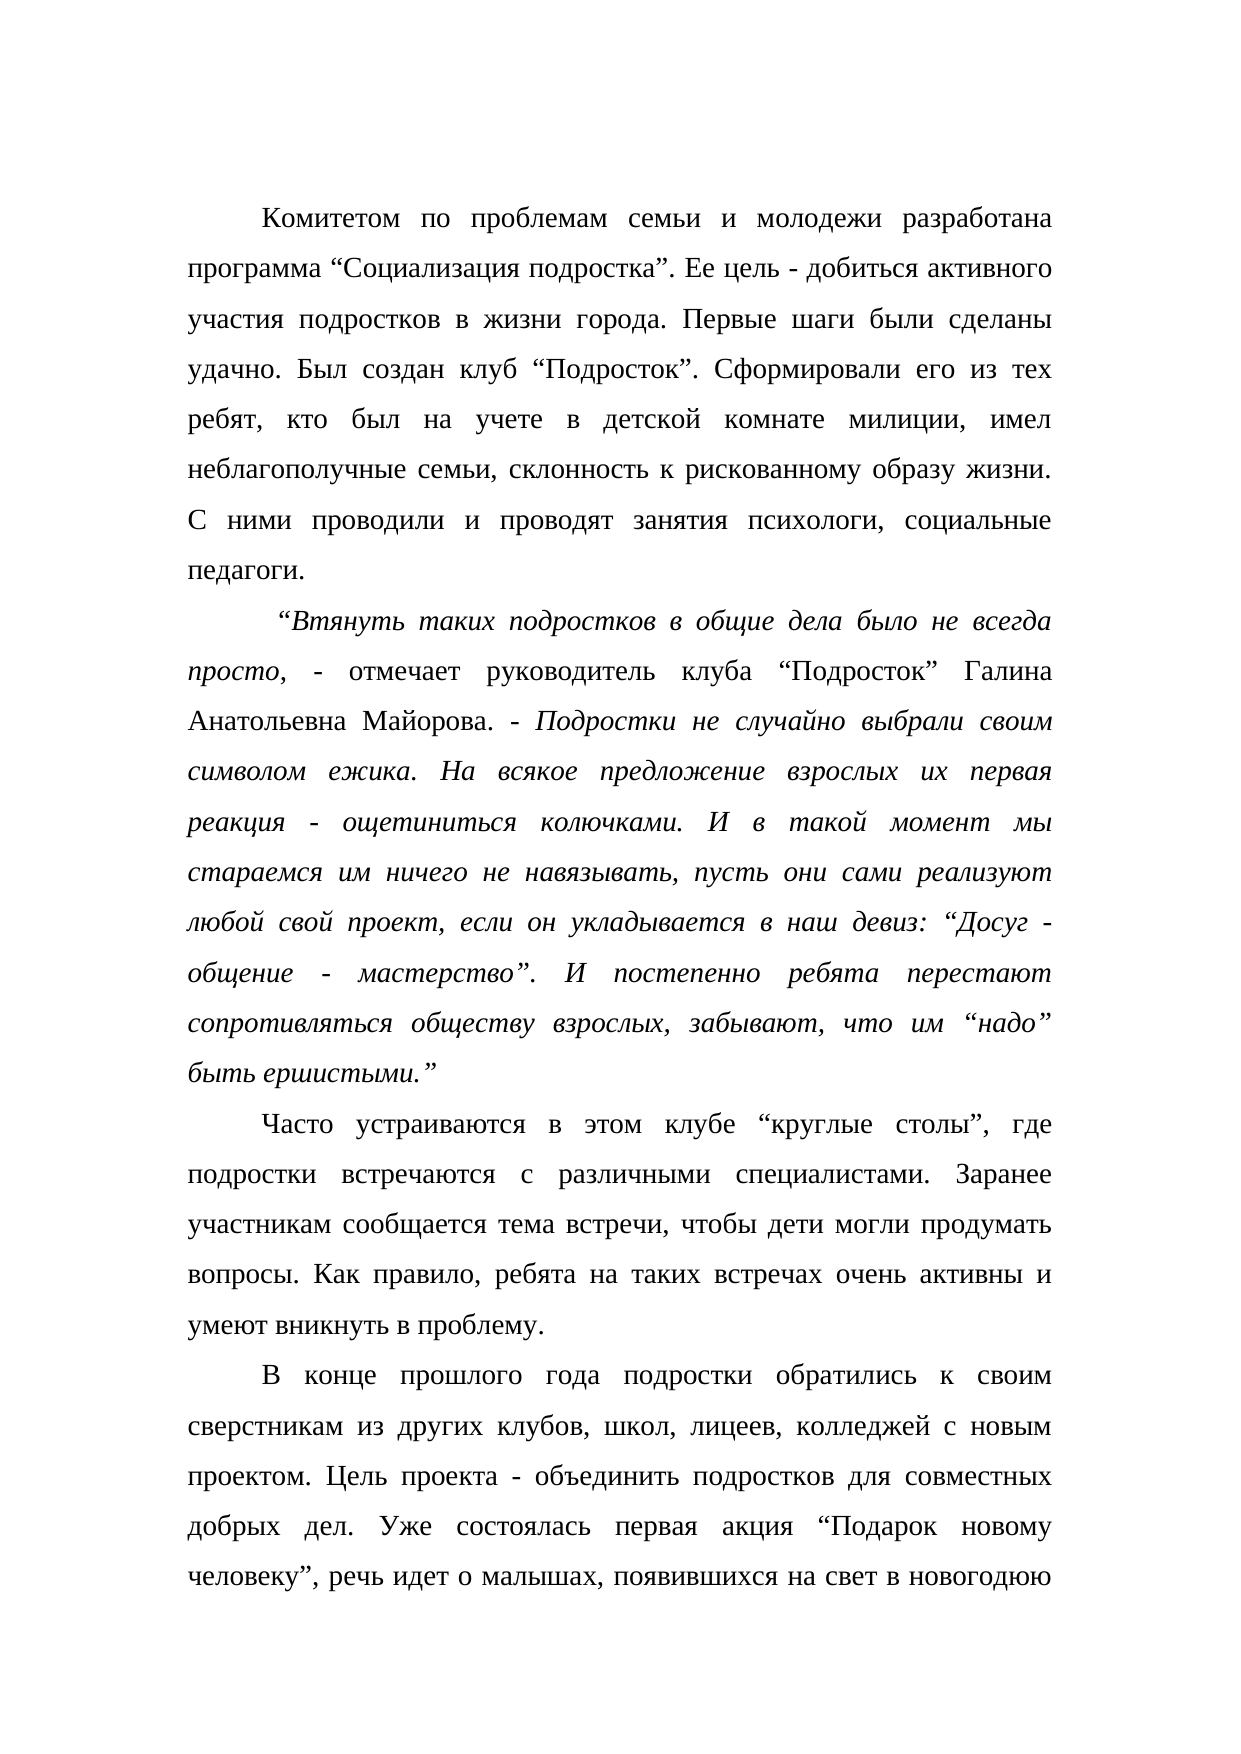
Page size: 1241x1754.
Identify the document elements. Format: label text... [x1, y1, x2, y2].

text “Втянуть таких подростков в общие дела было не всегда просто, - отмечает руководитель клуба “Подросток” Галина Анатольевна Майорова. - Подростки не случайно выбрали своим символом ежика. На всякое предложение взрослых их первая реакция - ощетиниться колючками. И в такой момент мы стараемся им ничего не навязывать, пусть они сами реализуют любой свой проект, если он укладывается в наш девиз: “Досуг - общение - мастерство”. И постепенно ребята перестают сопротивляться обществу взрослых, забывают, что им “надо” быть ершистыми.” [187, 603, 1053, 1089]
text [187, 1357, 1053, 1592]
text Комитетом по проблемам семьи и молодежи разработана программа “Социализация подростка”. Ее цель - добиться активного участия подростков в жизни города. Первые шаги были сделаны удачно. Был создан клуб “Подросток”. Сформировали его из тех ребят, кто был на учете в детской комнате милиции, имел неблагополучные семьи, склонность к рискованному образу жизни. С ними проводили и проводят занятия психологи, социальные педагоги. [187, 200, 1053, 586]
text Часто устраиваются в этом клубе “круглые столы”, где подростки встречаются с различными специалистами. Заранее участникам сообщается тема встречи, чтобы дети могли продумать вопросы. Как правило, ребята на таких встречах очень активны и умеют вникнуть в проблему. [187, 1106, 1053, 1341]
